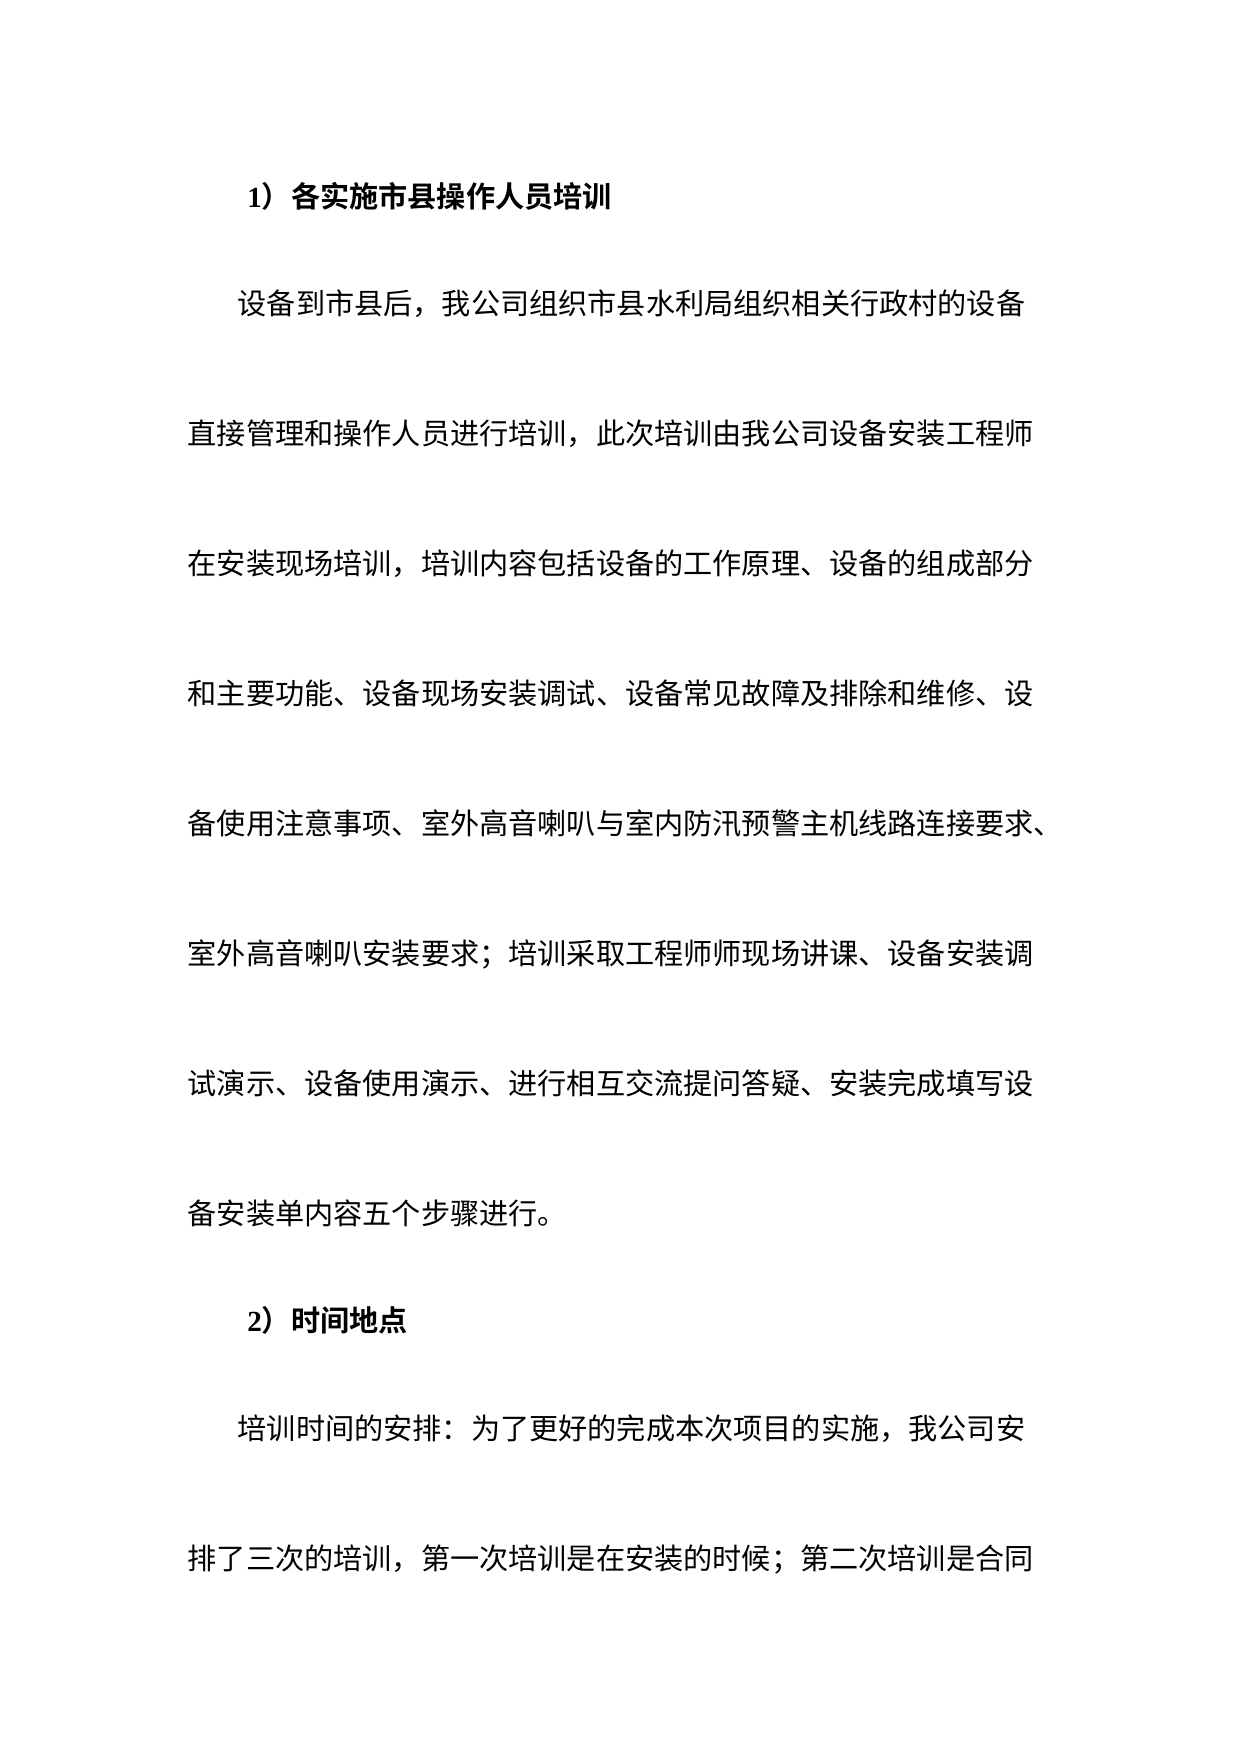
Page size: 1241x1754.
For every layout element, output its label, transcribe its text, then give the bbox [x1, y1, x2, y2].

text 2）时间地点 [187, 1287, 1053, 1352]
text 1）各实施市县操作人员培训 [187, 162, 1053, 227]
text 设备到市县后，我公司组织市县水利局组织相关行政村的设备直接管理和操作人员进行培训，此次培训由我公司设备安装工程师在安装现场培训，培训内容包括设备的工作原理、设备的组成部分和主要功能、设备现场安装调试、设备常见故障及排除和维修、设备使用注意事项、室外高音喇叭与室内防汛预警主机线路连接要求、室外高音喇叭安装要求；培训采取工程师师现场讲课、设备安装调试演示、设备使用演示、进行相互交流提问答疑、安装完成填写设备安装单内容五个步骤进行。 [187, 269, 1053, 1244]
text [187, 1394, 1053, 1589]
